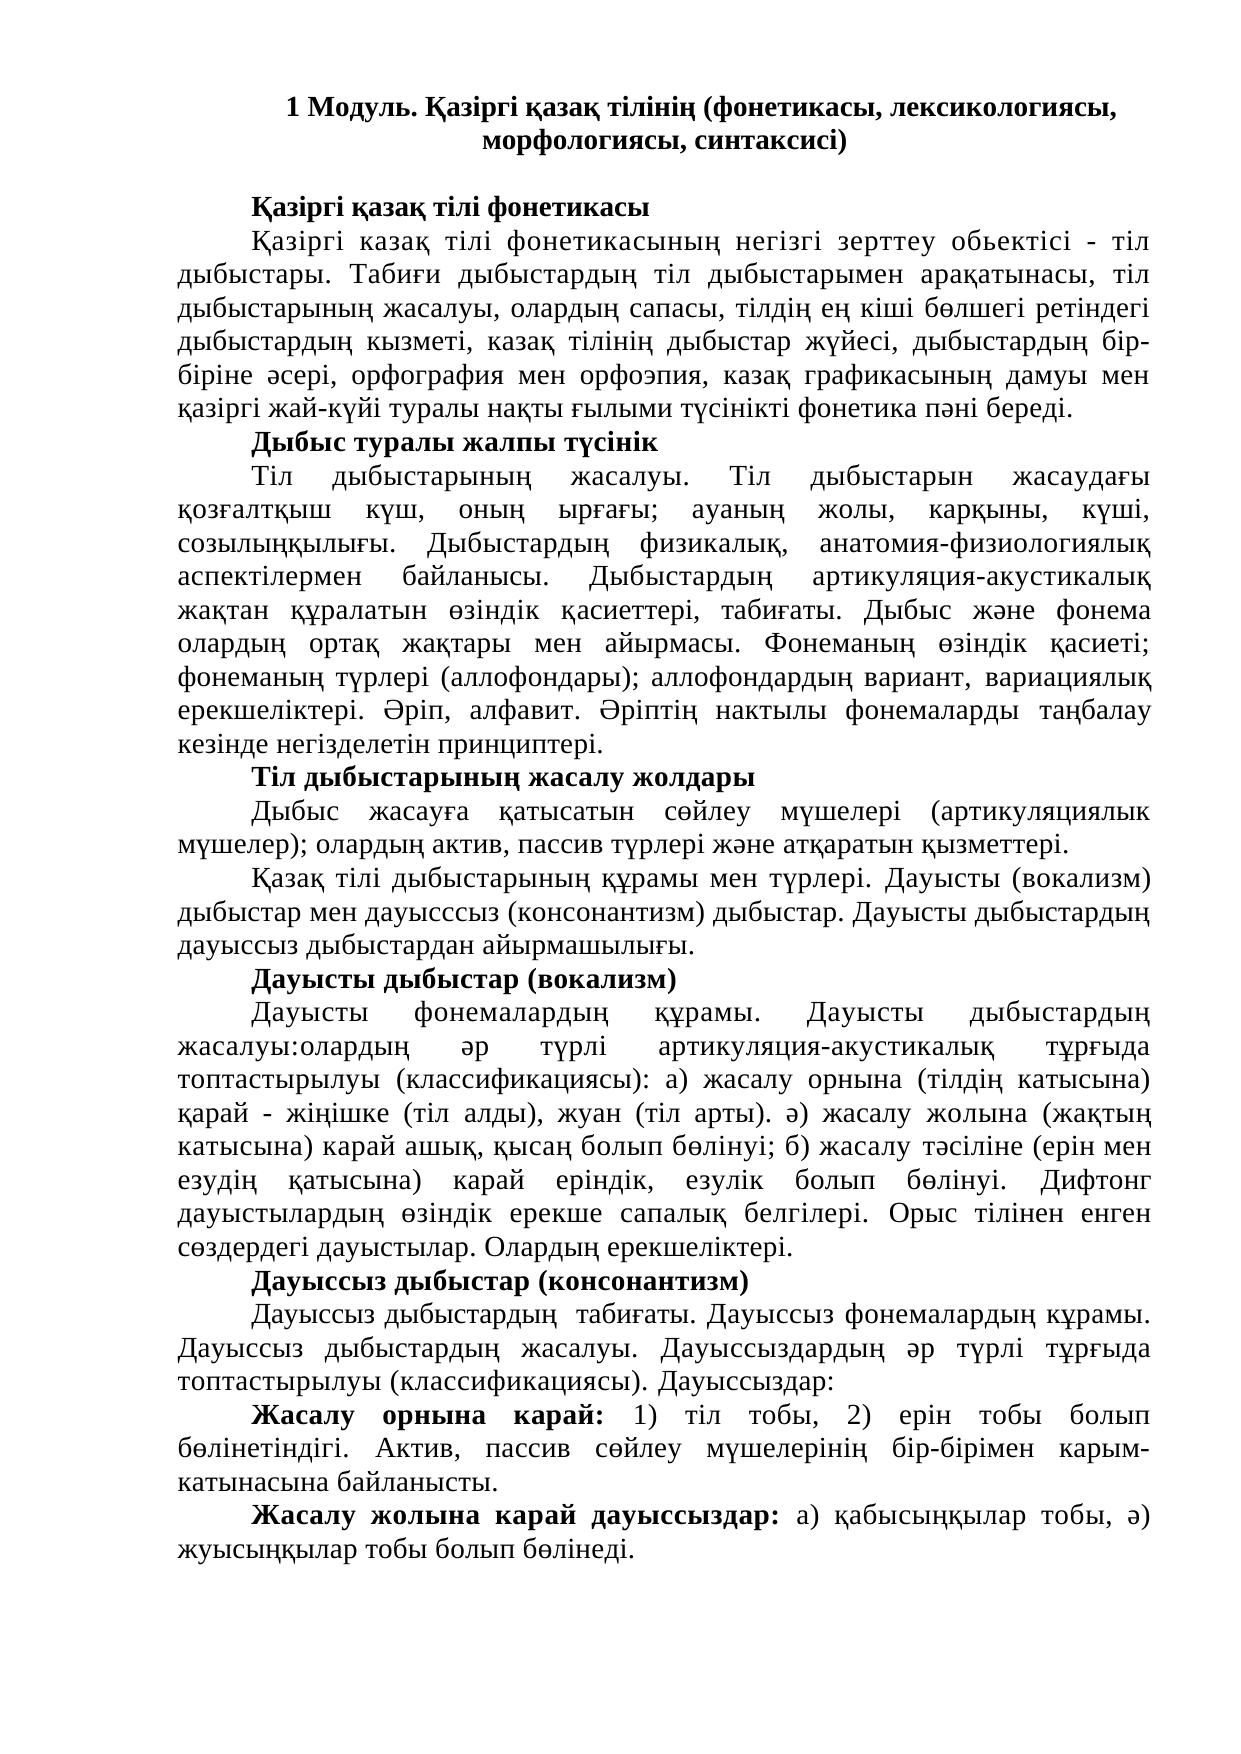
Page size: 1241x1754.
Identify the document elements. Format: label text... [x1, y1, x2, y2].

text Дыбыс жасауға қатысатын сөйлеу мүшелері (артикуляциялык мүшелер); олардың актив, пассив түрлері және атқаратын қызметтері. [177, 793, 1152, 860]
text Жасалу жолына карай дауыссыздар: а) қабысыңқылар тобы, ә) жуысыңқылар тобы болып бөлінеді. [177, 1497, 1152, 1564]
text Дауыссыз дыбыстардың табиғаты. Дауыссыз фонемалардың кұрамы. Дауыссыз дыбыстардың жасалуы. Дауыссыздардың әр түрлі тұрғыда топтастырылуы (классификациясы). Дауыссыздар: [177, 1296, 1152, 1397]
text Тіл дыбыстарының жасалу жолдары [177, 759, 1152, 793]
text Дауыссыз дыбыстар (консонантизм) [177, 1263, 1152, 1296]
text Дауысты фонемалардың құрамы. Дауысты дыбыстардың жасалуы:олардың әр түрлі артикуляция-акустикалық тұрғыда топтастырылуы (классификациясы): а) жасалу орнына (тілдің катысына) қарай - жіңішке (тіл алды), жуан (тіл арты). ә) жасалу жолына (жақтың катысына) карай ашық, қысаң болып бөлінуі; б) жасалу тәсіліне (ерін мен езудің қатысына) карай еріндік, езулік болып бөлінуі. Дифтонг дауыстылардың өзіндік ерекше сапалық белгілері. Орыс тілінен енген сөздердегі дауыстылар. Олардың ерекшеліктері. [177, 994, 1152, 1263]
subtitle Қазіргі қазақ тілі фонетикасы [177, 189, 1152, 223]
text 1 Модуль. Қазіргі қазақ тілінің (фонетикасы, лексикологиясы, морфологиясы, синтаксисі) [177, 89, 1152, 156]
text Қазіргі казақ тілі фонетикасының негізгі зерттеу обьектісі - тіл дыбыстары. Табиғи дыбыстардың тіл дыбыстарымен арақатынасы, тіл дыбыстарының жасалуы, олардың сапасы, тілдің ең кіші бөлшегі ретіндегі дыбыстардың кызметі, казақ тілінің дыбыстар жүйесі, дыбыстардың бір-біріне әсері, орфография мен орфоэпия, казақ графикасының дамуы мен қазіргі жай-күйі туралы нақты ғылыми түсінікті фонетика пәні береді. [177, 223, 1152, 424]
text Жасалу орнына карай: 1) тіл тобы, 2) ерін тобы болып бөлінетіндігі. Актив, пассив сөйлеу мүшелерінің бір-бірімен карым-катынасына байланысты. [177, 1397, 1152, 1497]
text Тіл дыбыстарының жасалуы. Тіл дыбыстарын жасаудағы қозғалтқыш күш, оның ырғағы; ауаның жолы, карқыны, күші, созылыңқылығы. Дыбыстардың физикалық, анатомия-физиологиялық аспектілермен байланысы. Дыбыстардың артикуляция-акустикалық жақтан құралатын өзіндік қасиеттері, табиғаты. Дыбыс және фонема олардың ортақ жақтары мен айырмасы. Фонеманың өзіндік қасиеті; фонеманың түрлері (аллофондары); аллофондардың вариант, вариациялық ерекшеліктері. Әріп, алфавит. Әріптің нактылы фонемаларды таңбалау кезінде негізделетін принциптері. [177, 458, 1152, 759]
text Дыбыс туралы жалпы түсінік [177, 424, 1152, 458]
text Қазақ тілі дыбыстарының құрамы мен түрлері. Дауысты (вокализм) дыбыстар мен дауысссыз (консонантизм) дыбыстар. Дауысты дыбыстардың дауыссыз дыбыстардан айырмашылығы. [177, 860, 1152, 961]
text Дауысты дыбыстар (вокализм) [177, 961, 1152, 994]
